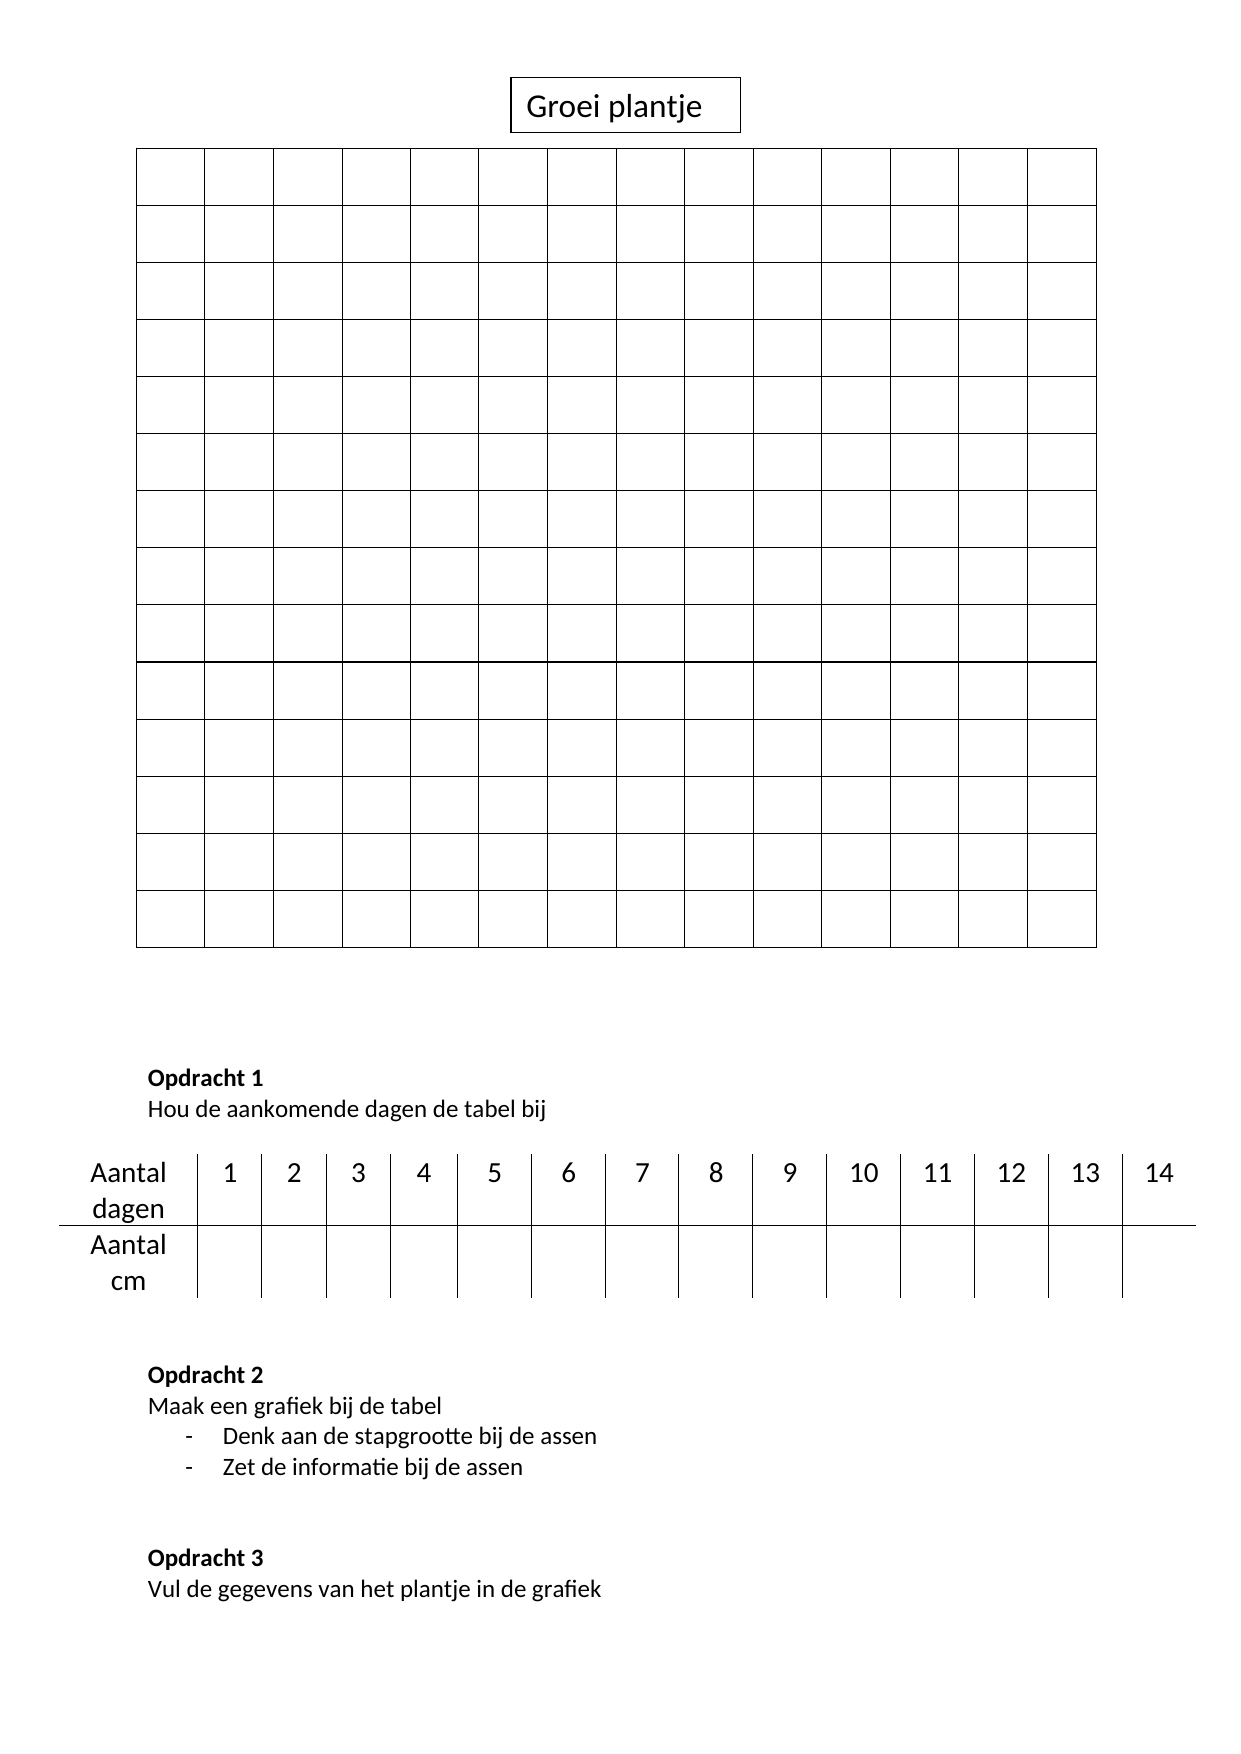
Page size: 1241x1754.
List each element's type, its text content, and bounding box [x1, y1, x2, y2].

table_cell [959, 663, 1027, 718]
table_cell [754, 434, 821, 490]
table_cell [822, 605, 890, 661]
table_cell [754, 491, 821, 547]
table_cell [137, 834, 204, 890]
table_header 1 [198, 1154, 261, 1225]
table_cell [137, 548, 204, 604]
table_cell [479, 663, 547, 718]
table_cell [411, 605, 478, 661]
table_cell [617, 720, 684, 776]
text Opdracht 3 [148, 1543, 1093, 1573]
table_cell [891, 663, 958, 718]
table_cell [548, 720, 616, 776]
table_cell [548, 377, 616, 433]
table_header 5 [458, 1154, 531, 1225]
text Hou de aankomende dagen de tabel bij [148, 1093, 1093, 1124]
table_cell [754, 206, 821, 262]
table_cell [411, 548, 478, 604]
table_cell [901, 1226, 974, 1298]
table_cell [274, 206, 342, 262]
table_cell [822, 777, 890, 833]
table_cell [274, 491, 342, 547]
table_header [1028, 149, 1096, 205]
table_cell [959, 320, 1027, 376]
table_cell [137, 777, 204, 833]
table_cell [411, 891, 478, 947]
table_cell [479, 548, 547, 604]
table_cell [1028, 434, 1096, 490]
table_cell [548, 777, 616, 833]
table_cell [822, 663, 890, 718]
table_header [822, 149, 890, 205]
table_cell [411, 834, 478, 890]
table_cell [1028, 663, 1096, 718]
table_cell [343, 891, 410, 947]
table_cell [891, 434, 958, 490]
table_cell [479, 263, 547, 319]
table_cell [137, 434, 204, 490]
table_header [617, 149, 684, 205]
table_cell [891, 548, 958, 604]
table_cell [685, 663, 753, 718]
table_cell [274, 720, 342, 776]
table_cell [822, 434, 890, 490]
table_cell [959, 777, 1027, 833]
table_cell [548, 320, 616, 376]
table_cell [1028, 720, 1096, 776]
table_header 2 [262, 1154, 326, 1225]
table_cell [754, 834, 821, 890]
table_cell [822, 206, 890, 262]
table_cell [617, 777, 684, 833]
table_cell [343, 206, 410, 262]
table_cell [891, 320, 958, 376]
table_header [548, 149, 616, 205]
table_header 7 [606, 1154, 678, 1225]
table_cell [274, 777, 342, 833]
table_cell [685, 891, 753, 947]
table_cell [343, 720, 410, 776]
table_cell [617, 377, 684, 433]
table_cell [685, 720, 753, 776]
table_cell [822, 834, 890, 890]
table_cell [1028, 891, 1096, 947]
table_cell [137, 720, 204, 776]
table_cell [479, 206, 547, 262]
table_cell [137, 605, 204, 661]
table_cell [754, 663, 821, 718]
table_cell [548, 891, 616, 947]
table_cell [205, 605, 273, 661]
table_cell [205, 834, 273, 890]
table_cell [1028, 491, 1096, 547]
table_header [411, 149, 478, 205]
table_cell [685, 605, 753, 661]
table_cell [891, 834, 958, 890]
table_cell [198, 1226, 261, 1298]
table_cell [343, 777, 410, 833]
table_cell [274, 891, 342, 947]
table_cell [822, 720, 890, 776]
table_cell [205, 720, 273, 776]
table_cell [137, 206, 204, 262]
table_cell [205, 491, 273, 547]
table_cell [685, 377, 753, 433]
table_cell [411, 663, 478, 718]
table_cell [1028, 605, 1096, 661]
table_cell [343, 434, 410, 490]
table_cell [822, 377, 890, 433]
table_header 4 [391, 1154, 457, 1225]
table_cell [205, 206, 273, 262]
table_cell [343, 548, 410, 604]
table_header [891, 149, 958, 205]
table_header [685, 149, 753, 205]
table_cell [327, 1226, 390, 1298]
table_cell [891, 605, 958, 661]
table_header 8 [679, 1154, 752, 1225]
table_cell [411, 206, 478, 262]
table_cell [685, 206, 753, 262]
table_cell [754, 377, 821, 433]
table_cell [754, 548, 821, 604]
table_cell [617, 663, 684, 718]
table_cell [137, 263, 204, 319]
table_cell [274, 663, 342, 718]
table_cell [548, 206, 616, 262]
table_header [959, 149, 1027, 205]
table_cell [548, 834, 616, 890]
table_cell [343, 605, 410, 661]
table_cell [479, 377, 547, 433]
text Vul de gegevens van het plantje in de grafiek [148, 1573, 1093, 1604]
table_cell [479, 491, 547, 547]
table_cell [685, 320, 753, 376]
table_cell [1123, 1226, 1196, 1298]
table_header 12 [975, 1154, 1048, 1225]
table_cell [274, 377, 342, 433]
table_cell [411, 377, 478, 433]
table_header 13 [1049, 1154, 1122, 1225]
table_cell [411, 720, 478, 776]
table_cell [891, 891, 958, 947]
table_cell [479, 605, 547, 661]
table_cell [617, 320, 684, 376]
table_cell [274, 605, 342, 661]
table_cell [274, 834, 342, 890]
table_cell [479, 320, 547, 376]
table_cell [959, 491, 1027, 547]
table_cell [822, 891, 890, 947]
table_cell [548, 263, 616, 319]
table_cell [827, 1226, 900, 1298]
table_cell [458, 1226, 531, 1298]
table_header 3 [327, 1154, 390, 1225]
table_cell [685, 777, 753, 833]
table_cell [617, 548, 684, 604]
list Zet de informatie bij de assen [185, 1451, 1093, 1482]
table_cell [137, 377, 204, 433]
table_cell [262, 1226, 326, 1298]
table_cell [891, 491, 958, 547]
table_cell [1028, 377, 1096, 433]
table_cell [479, 434, 547, 490]
table_cell [137, 891, 204, 947]
table_header Aantal dagen [59, 1154, 197, 1225]
table_cell [685, 263, 753, 319]
table_cell [822, 263, 890, 319]
table_cell [975, 1226, 1048, 1298]
table_cell [479, 891, 547, 947]
table_cell [685, 434, 753, 490]
table_cell [343, 834, 410, 890]
table_cell [205, 263, 273, 319]
table_cell [343, 320, 410, 376]
list Denk aan de stapgrootte bij de assen [185, 1421, 1093, 1451]
table_cell [205, 777, 273, 833]
table_cell [617, 834, 684, 890]
table_cell [822, 320, 890, 376]
table_cell [822, 491, 890, 547]
table_cell [479, 720, 547, 776]
table_cell [754, 605, 821, 661]
table_cell [754, 777, 821, 833]
table_cell [617, 605, 684, 661]
table_header 10 [827, 1154, 900, 1225]
table_header [274, 149, 342, 205]
table_cell [617, 491, 684, 547]
table_cell [274, 320, 342, 376]
table_header 9 [753, 1154, 826, 1225]
table_cell [617, 263, 684, 319]
table_cell [753, 1226, 826, 1298]
text Maak een grafiek bij de tabel [148, 1390, 1093, 1421]
table_cell [1028, 320, 1096, 376]
table_cell [411, 434, 478, 490]
table_cell [205, 663, 273, 718]
table_cell [959, 548, 1027, 604]
table_cell [679, 1226, 752, 1298]
table_header [137, 149, 204, 205]
table_cell [391, 1226, 457, 1298]
table_cell [274, 263, 342, 319]
table_header 11 [901, 1154, 974, 1225]
table_cell [343, 663, 410, 718]
table_cell [479, 834, 547, 890]
table_cell [411, 320, 478, 376]
table_cell [959, 834, 1027, 890]
table_cell [137, 320, 204, 376]
table_cell [411, 491, 478, 547]
table_cell [617, 891, 684, 947]
table_cell [548, 605, 616, 661]
table_cell [274, 434, 342, 490]
table_cell [1028, 548, 1096, 604]
table_header 6 [532, 1154, 605, 1225]
table_cell [754, 720, 821, 776]
table_cell [532, 1226, 605, 1298]
table_cell [274, 548, 342, 604]
table_cell [617, 434, 684, 490]
table_cell [617, 206, 684, 262]
table_cell [959, 605, 1027, 661]
table_cell [137, 491, 204, 547]
table_header [479, 149, 547, 205]
table_cell [548, 548, 616, 604]
table_header [343, 149, 410, 205]
table_cell [891, 263, 958, 319]
table_cell [685, 491, 753, 547]
table_cell [891, 206, 958, 262]
table_cell [959, 263, 1027, 319]
table_cell [685, 834, 753, 890]
table_cell [343, 263, 410, 319]
table_cell [1028, 206, 1096, 262]
table_cell [1028, 263, 1096, 319]
table_cell [205, 434, 273, 490]
table_cell [137, 663, 204, 718]
table_cell [822, 548, 890, 604]
table_cell [411, 777, 478, 833]
table_cell [959, 377, 1027, 433]
table_cell [548, 434, 616, 490]
text Opdracht 2 [148, 1359, 1093, 1390]
table_cell [891, 377, 958, 433]
table_cell [205, 377, 273, 433]
table_cell [343, 491, 410, 547]
table_cell [959, 434, 1027, 490]
table_cell [205, 320, 273, 376]
table_cell [959, 891, 1027, 947]
table_cell [685, 548, 753, 604]
table_cell [754, 891, 821, 947]
table_cell [1049, 1226, 1122, 1298]
table_cell [1028, 834, 1096, 890]
table_cell [343, 377, 410, 433]
table_header 14 [1123, 1154, 1196, 1225]
table_cell [754, 320, 821, 376]
table_cell [959, 206, 1027, 262]
table_cell [205, 891, 273, 947]
table_cell [548, 663, 616, 718]
table_header [205, 149, 273, 205]
table_cell [548, 491, 616, 547]
table_cell Aantal cm [59, 1226, 197, 1298]
table_cell [606, 1226, 678, 1298]
table_header [754, 149, 821, 205]
table_cell [959, 720, 1027, 776]
table_cell [205, 548, 273, 604]
table_cell [411, 263, 478, 319]
table_cell [1028, 777, 1096, 833]
table_cell [891, 720, 958, 776]
table_cell [479, 777, 547, 833]
text Opdracht 1 [148, 1063, 1093, 1093]
table_cell [754, 263, 821, 319]
table_cell [891, 777, 958, 833]
